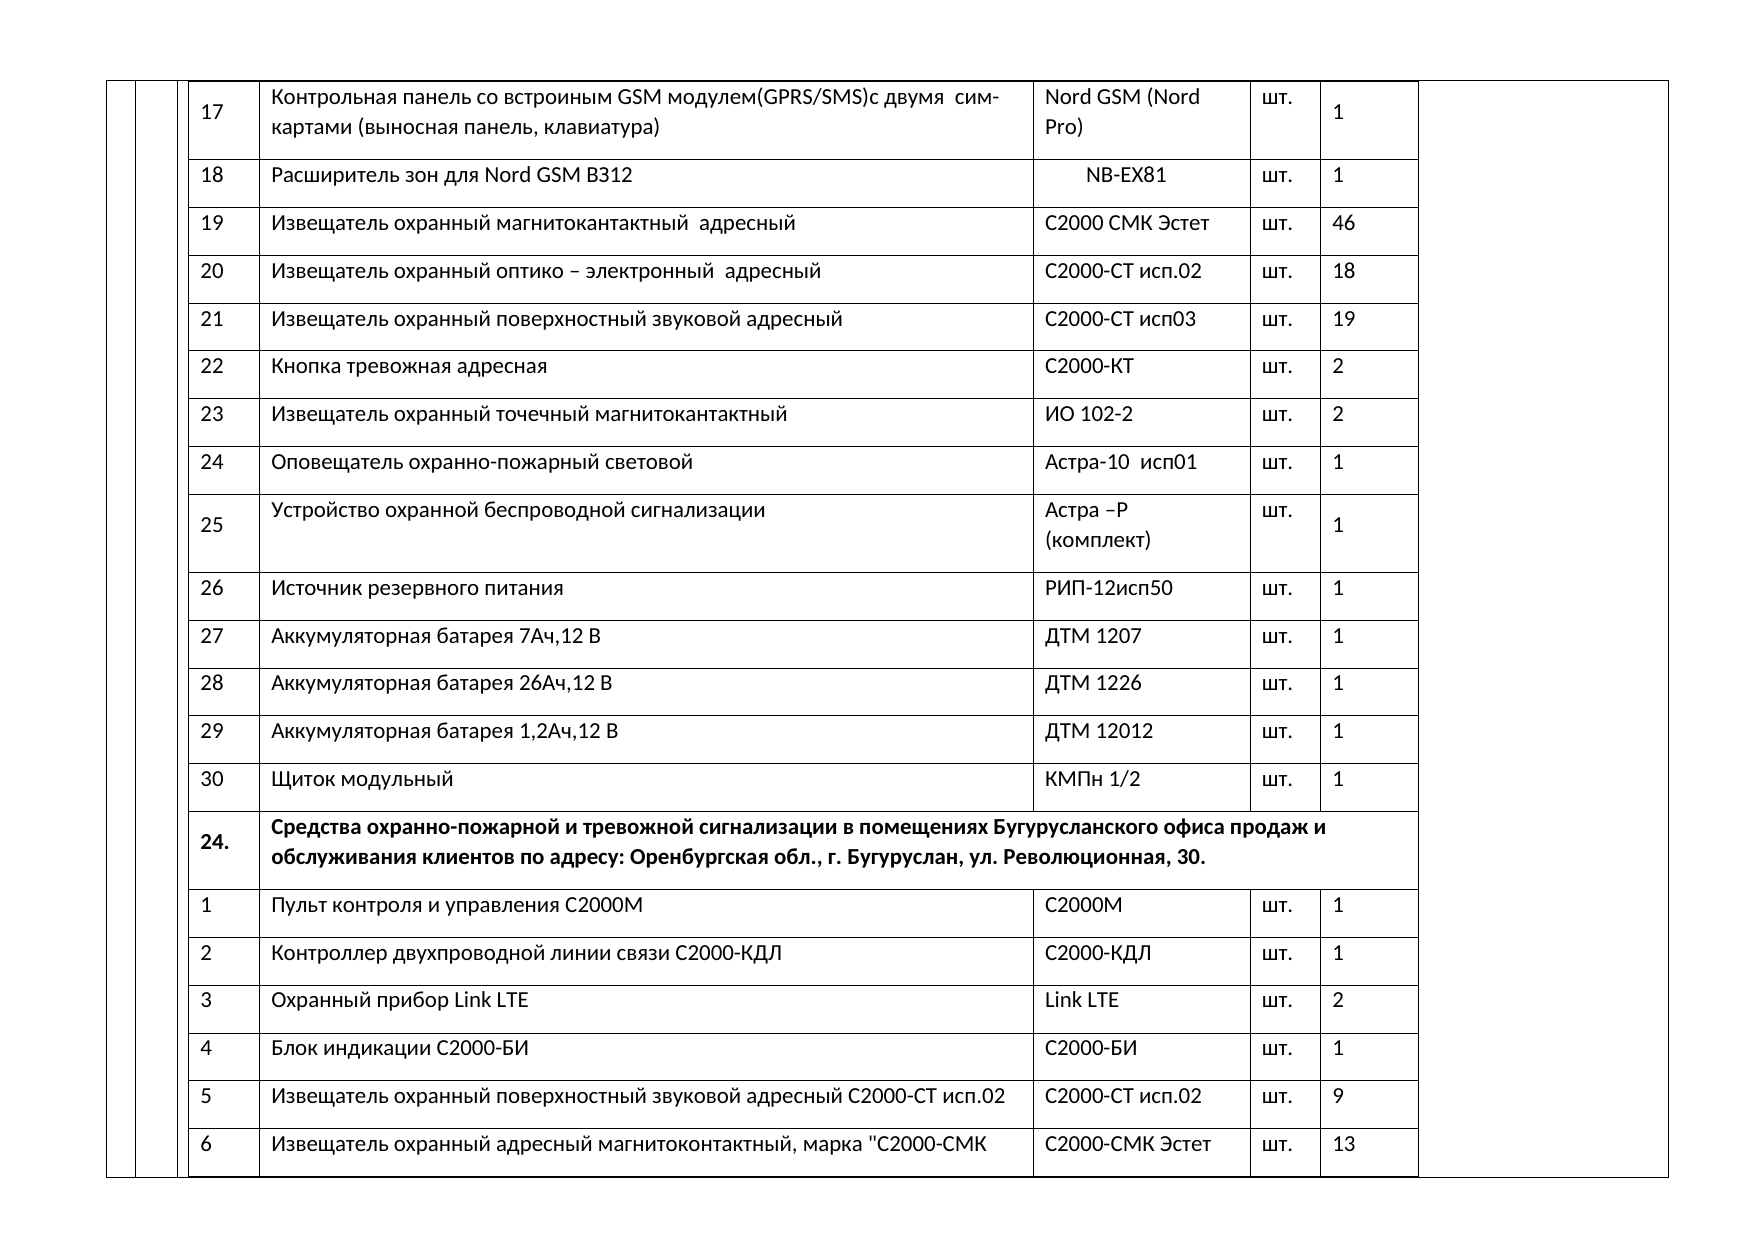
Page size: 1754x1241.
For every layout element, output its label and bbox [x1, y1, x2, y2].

table_header [1251, 986, 1320, 1033]
table_header [260, 82, 1033, 159]
table_header [1251, 82, 1320, 159]
table_header [189, 1081, 259, 1128]
table_header [189, 256, 259, 303]
table_header [189, 208, 259, 255]
table_header [189, 447, 259, 494]
table_header [189, 399, 259, 446]
table_header [1034, 938, 1250, 985]
table_header [1034, 160, 1250, 207]
table_header [189, 890, 259, 937]
table_header [1251, 160, 1320, 207]
table_header [189, 764, 259, 811]
table_header [189, 716, 259, 763]
table_header [1034, 1129, 1250, 1176]
table_header [260, 1034, 1033, 1080]
table_header [189, 812, 259, 889]
table_header [1251, 1034, 1320, 1080]
table_header [1321, 1034, 1418, 1080]
table_header [260, 1129, 1033, 1176]
table_header [189, 621, 259, 668]
table_header [1251, 1081, 1320, 1128]
table_header [1321, 890, 1418, 937]
table_header [189, 160, 259, 207]
table_header [1034, 986, 1250, 1033]
table_header [1321, 986, 1418, 1033]
table_header [136, 81, 177, 1177]
table_header [1034, 1034, 1250, 1080]
table_header [189, 495, 259, 572]
table_header [189, 938, 259, 985]
table_header [107, 81, 135, 1177]
table_header [1251, 1129, 1320, 1176]
table_header [189, 304, 259, 350]
table_header [189, 1034, 259, 1080]
table_header [260, 812, 1418, 889]
table_header [1034, 890, 1250, 937]
table_header [260, 986, 1033, 1033]
table_header [189, 986, 259, 1033]
table_header [1321, 1129, 1418, 1176]
table_header [178, 81, 188, 1177]
table_header [260, 890, 1033, 937]
table_header [189, 82, 259, 159]
table_header [189, 669, 259, 715]
table_header [260, 160, 1033, 207]
table_header [189, 573, 259, 620]
table_header [189, 1129, 259, 1176]
table_header [1419, 81, 1668, 1177]
table_header [1034, 82, 1250, 159]
table_header [189, 351, 259, 398]
table_header [1321, 160, 1418, 207]
table_header [260, 1081, 1033, 1128]
table_header [260, 938, 1033, 985]
table_header [1251, 890, 1320, 937]
table_header [1321, 1081, 1418, 1128]
table_header [1251, 938, 1320, 985]
table_header [1321, 938, 1418, 985]
table_header [1321, 82, 1418, 159]
table_header [1034, 1081, 1250, 1128]
